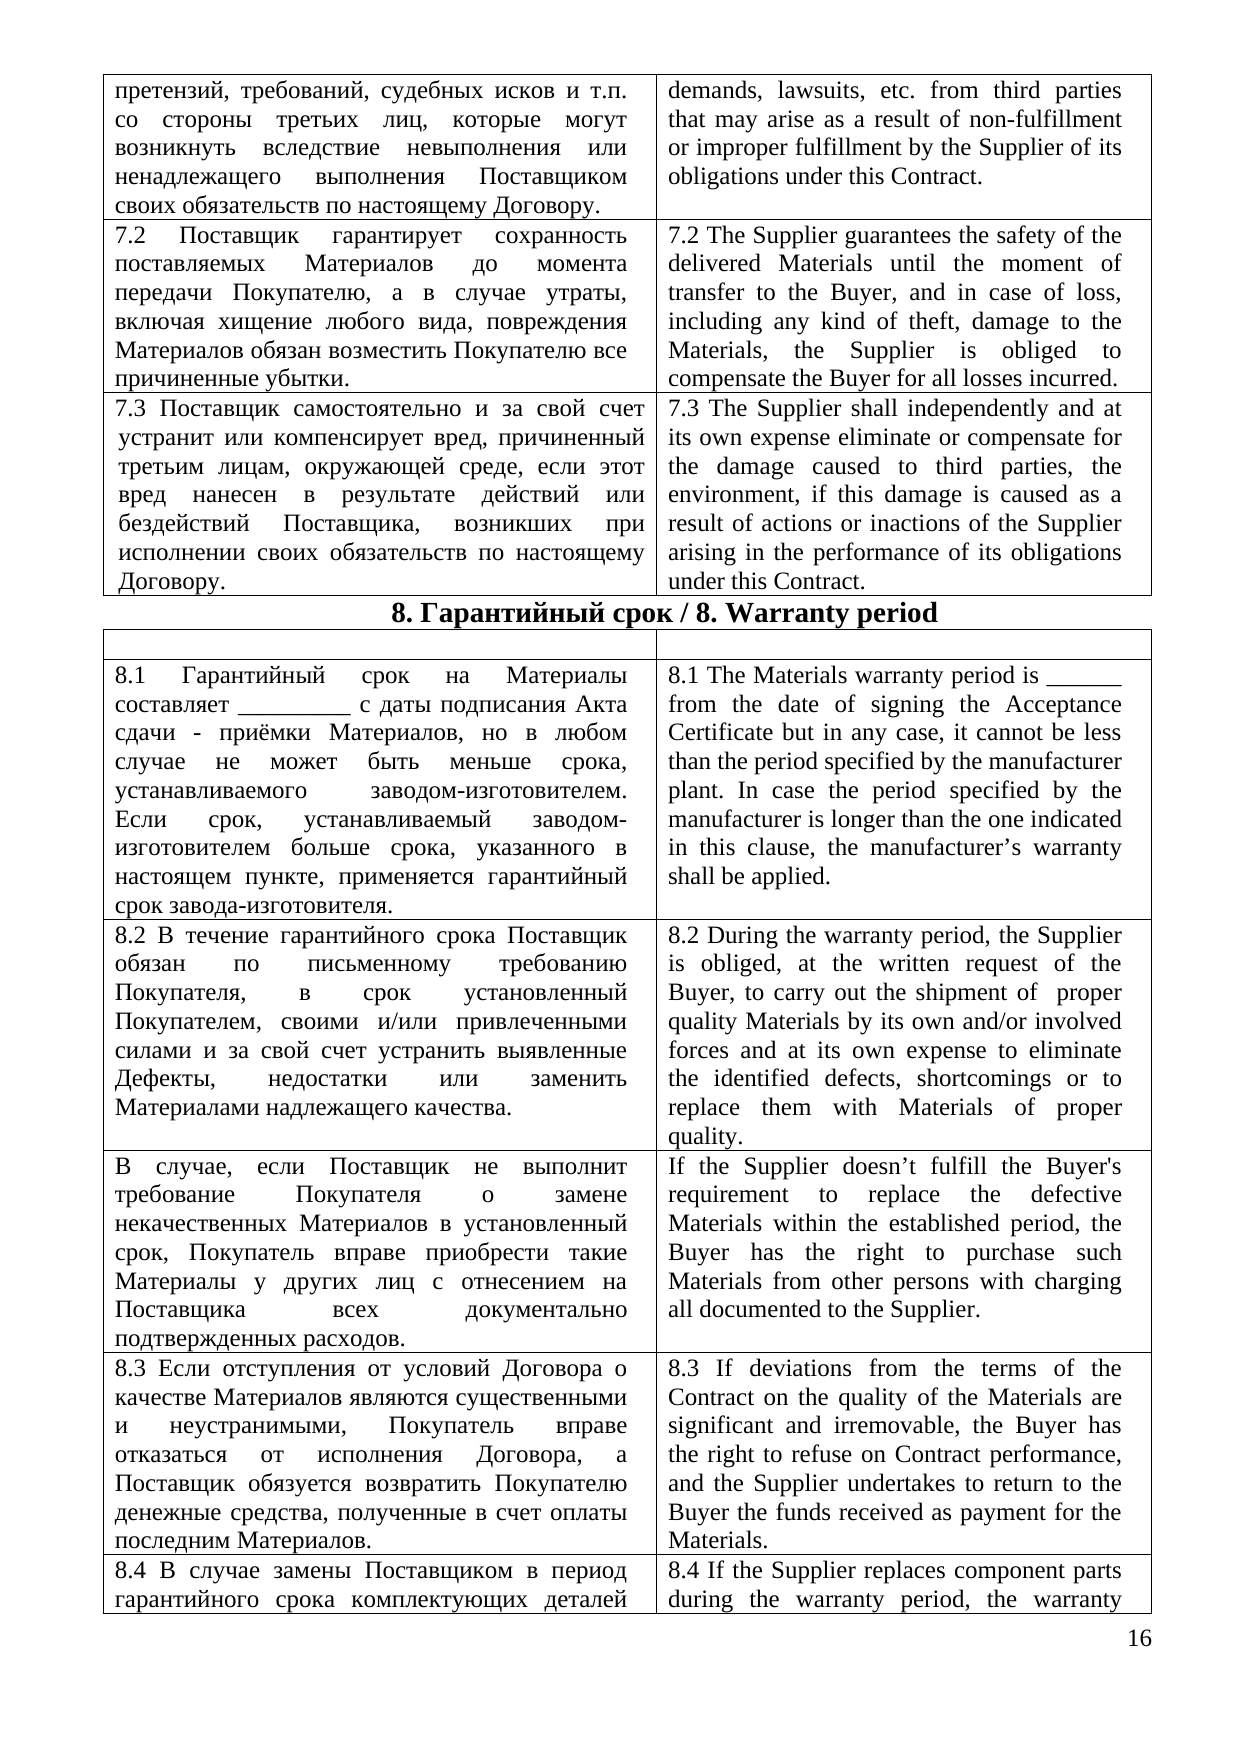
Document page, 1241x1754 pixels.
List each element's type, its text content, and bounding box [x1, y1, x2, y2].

table_cell 8.2 During the warranty period, the Supplier is obliged, at the written request of the Buyer, to carry out the shipment of proper quality Materials by its own and/or involved forces and at its own expense to eliminate the identified defects, shortcomings or to replace them with Materials of proper quality. [657, 920, 1151, 1150]
table_cell 7.3 Поставщик самостоятельно и за свой счет устранит или компенсирует вред, причиненный третьим лицам, окружающей среде, если этот вред нанесен в результате действий или бездействий Поставщика, возникших при исполнении своих обязательств по настоящему Договору. [104, 393, 656, 594]
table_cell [104, 75, 656, 219]
table_cell 8.3 Если отступления от условий Договора о качестве Материалов являются существенными и неустранимыми, Покупатель вправе отказаться от исполнения Договора, а Поставщик обязуется возвратить Покупателю денежные средства, полученные в счет оплаты последним Материалов. [104, 1353, 656, 1554]
table_cell 8.1 Гарантийный срок на Материалы составляет _________ с даты подписания Акта сдачи - приёмки Материалов, но в любом случае не может быть меньше срока, устанавливаемого заводом-изготовителем. Если срок, устанавливаемый заводом-изготовителем больше срока, указанного в настоящем пункте, применяется гарантийный срок завода-изготовителя. [104, 660, 656, 919]
table_cell 8.3 If deviations from the terms of the Contract on the quality of the Materials are significant and irremovable, the Buyer has the right to refuse on Contract performance, and the Supplier undertakes to return to the Buyer the funds received as payment for the Materials. [657, 1353, 1151, 1554]
table_cell 8.1 The Materials warranty period is ______ from the date of signing the Acceptance Certificate but in any case, it cannot be less than the period specified by the manufacturer plant. In case the period specified by the manufacturer is longer than the one indicated in this clause, the manufacturer’s warranty shall be applied. [657, 660, 1151, 919]
table_cell If the Supplier doesn’t fulfill the Buyer's requirement to replace the defective Materials within the established period, the Buyer has the right to purchase such Materials from other persons with charging all documented to the Supplier. [657, 1151, 1151, 1352]
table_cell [657, 75, 1151, 219]
subtitle 8. Гарантийный срок / 8. Warranty period [177, 596, 1152, 629]
table_cell В случае, если Поставщик не выполнит требование Покупателя о замене некачественных Материалов в установленный срок, Покупатель вправе приобрести такие Материалы у других лиц с отнесением на Поставщика всех документально подтвержденных расходов. [104, 1151, 656, 1352]
table_cell 8.2 В течение гарантийного срока Поставщик обязан по письменному требованию Покупателя, в срок установленный Покупателем, своими и/или привлеченными силами и за свой счет устранить выявленные Дефекты, недостатки или заменить Материалами надлежащего качества. [104, 920, 656, 1150]
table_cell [104, 1555, 656, 1613]
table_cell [657, 1555, 1151, 1613]
table_header [657, 630, 1151, 659]
table_cell 7.3 The Supplier shall independently and at its own expense eliminate or compensate for the damage caused to third parties, the environment, if this damage is caused as a result of actions or inactions of the Supplier arising in the performance of its obligations under this Contract. [657, 393, 1151, 594]
table_cell 7.2 Поставщик гарантирует сохранность поставляемых Материалов до момента передачи Покупателю, а в случае утраты, включая хищение любого вида, повреждения Материалов обязан возместить Покупателю все причиненные убытки. [104, 220, 656, 392]
table_header [104, 630, 656, 659]
table_cell 7.2 The Supplier guarantees the safety of the delivered Materials until the moment of transfer to the Buyer, and in case of loss, including any kind of theft, damage to the Materials, the Supplier is obliged to compensate the Buyer for all losses incurred. [657, 220, 1151, 392]
